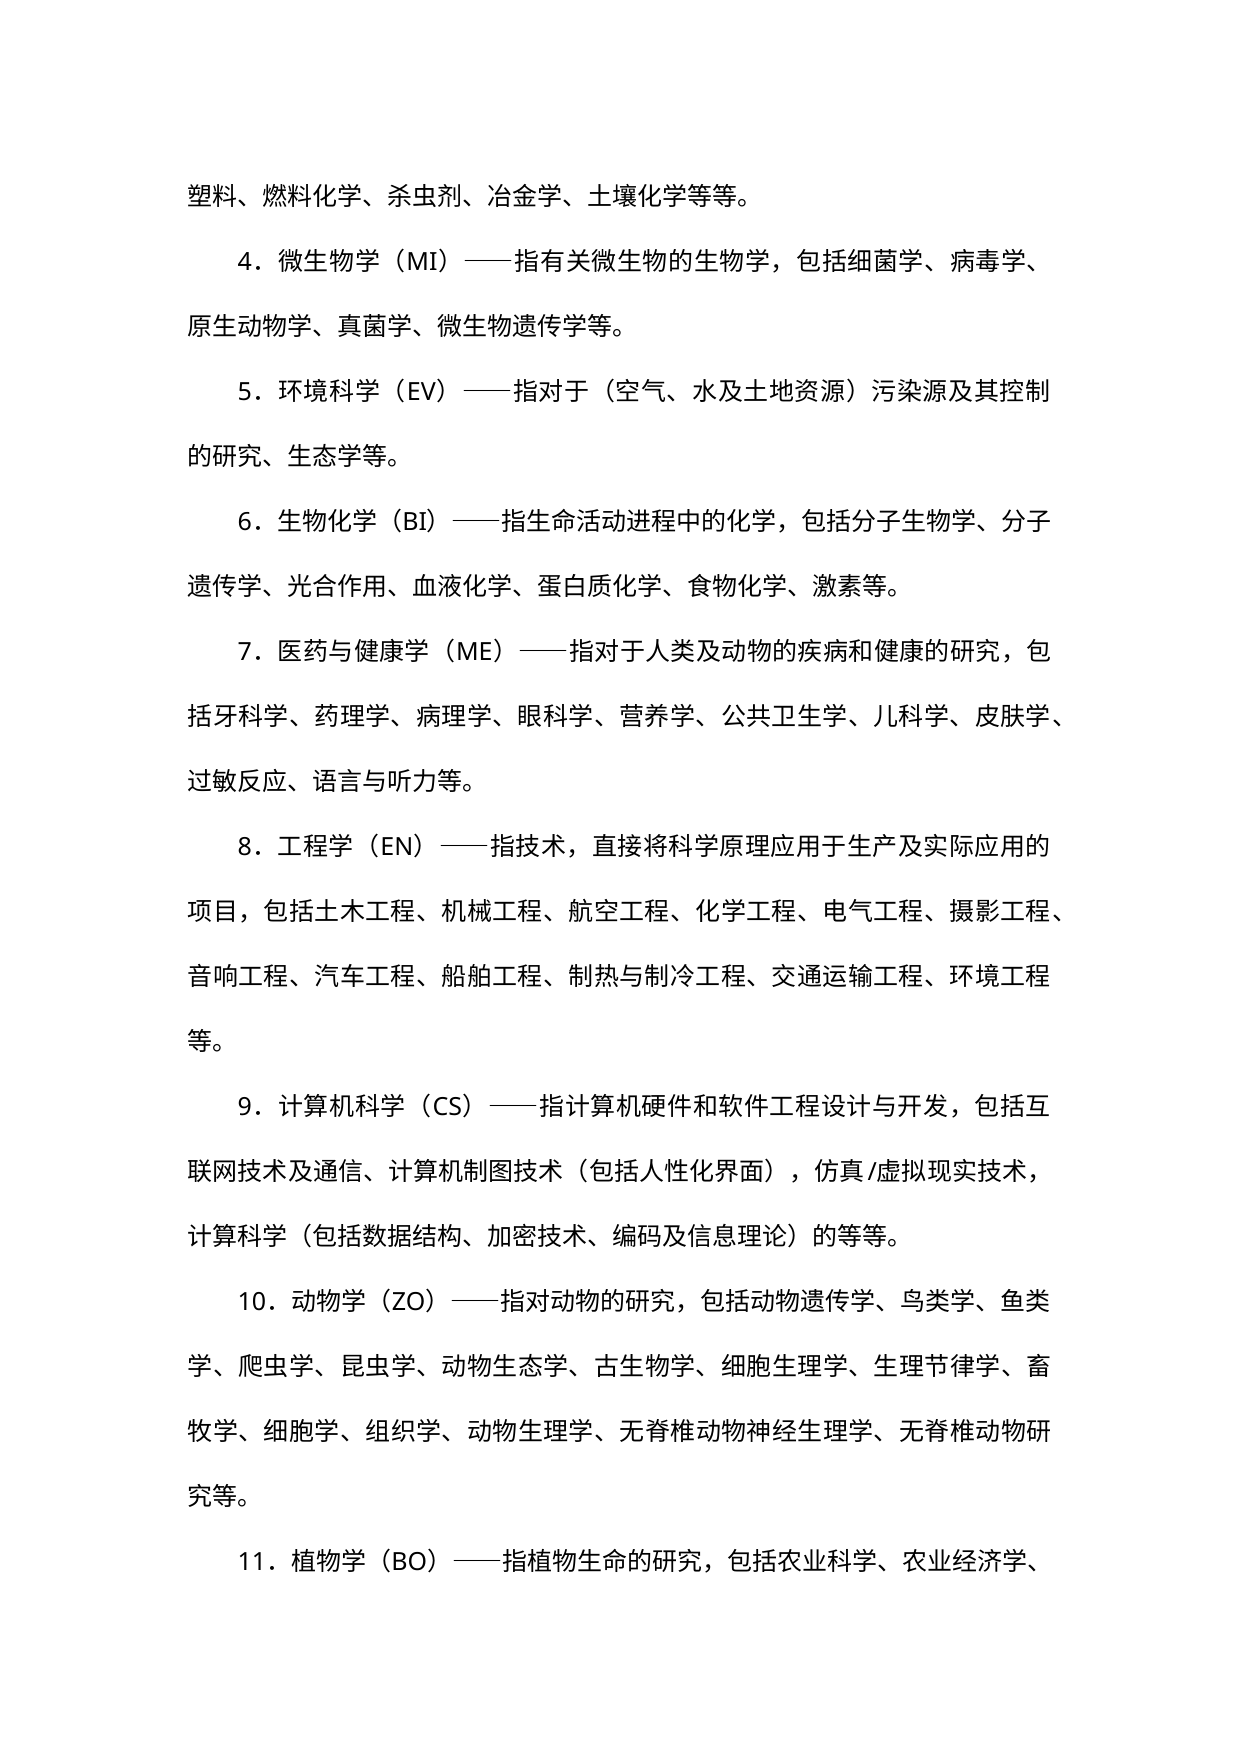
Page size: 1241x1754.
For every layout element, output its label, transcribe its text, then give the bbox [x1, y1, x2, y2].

text 8．工程学（EN）——指技术，直接将科学原理应用于生产及实际应用的项目，包括土木工程、机械工程、航空工程、化学工程、电气工程、摄影工程、音响工程、汽车工程、船舶工程、制热与制冷工程、交通运输工程、环境工程等。 [187, 812, 1053, 1072]
text 10．动物学（ZO）——指对动物的研究，包括动物遗传学、鸟类学、鱼类学、爬虫学、昆虫学、动物生态学、古生物学、细胞生理学、生理节律学、畜牧学、细胞学、组织学、动物生理学、无脊椎动物神经生理学、无脊椎动物研究等。 [187, 1267, 1053, 1527]
text 7．医药与健康学（ME）——指对于人类及动物的疾病和健康的研究，包括牙科学、药理学、病理学、眼科学、营养学、公共卫生学、儿科学、皮肤学、过敏反应、语言与听力等。 [187, 617, 1053, 812]
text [187, 162, 1053, 227]
text 9．计算机科学（CS）——指计算机硬件和软件工程设计与开发，包括互联网技术及通信、计算机制图技术（包括人性化界面），仿真/虚拟现实技术，计算科学（包括数据结构、加密技术、编码及信息理论）的等等。 [187, 1072, 1053, 1267]
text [187, 1527, 1053, 1592]
text 4．微生物学（MI）——指有关微生物的生物学，包括细菌学、病毒学、原生动物学、真菌学、微生物遗传学等。 [187, 227, 1053, 357]
text 5．环境科学（EV）——指对于（空气、水及土地资源）污染源及其控制的研究、生态学等。 [187, 357, 1053, 487]
text 6．生物化学（BI）——指生命活动进程中的化学，包括分子生物学、分子遗传学、光合作用、血液化学、蛋白质化学、食物化学、激素等。 [187, 487, 1053, 617]
